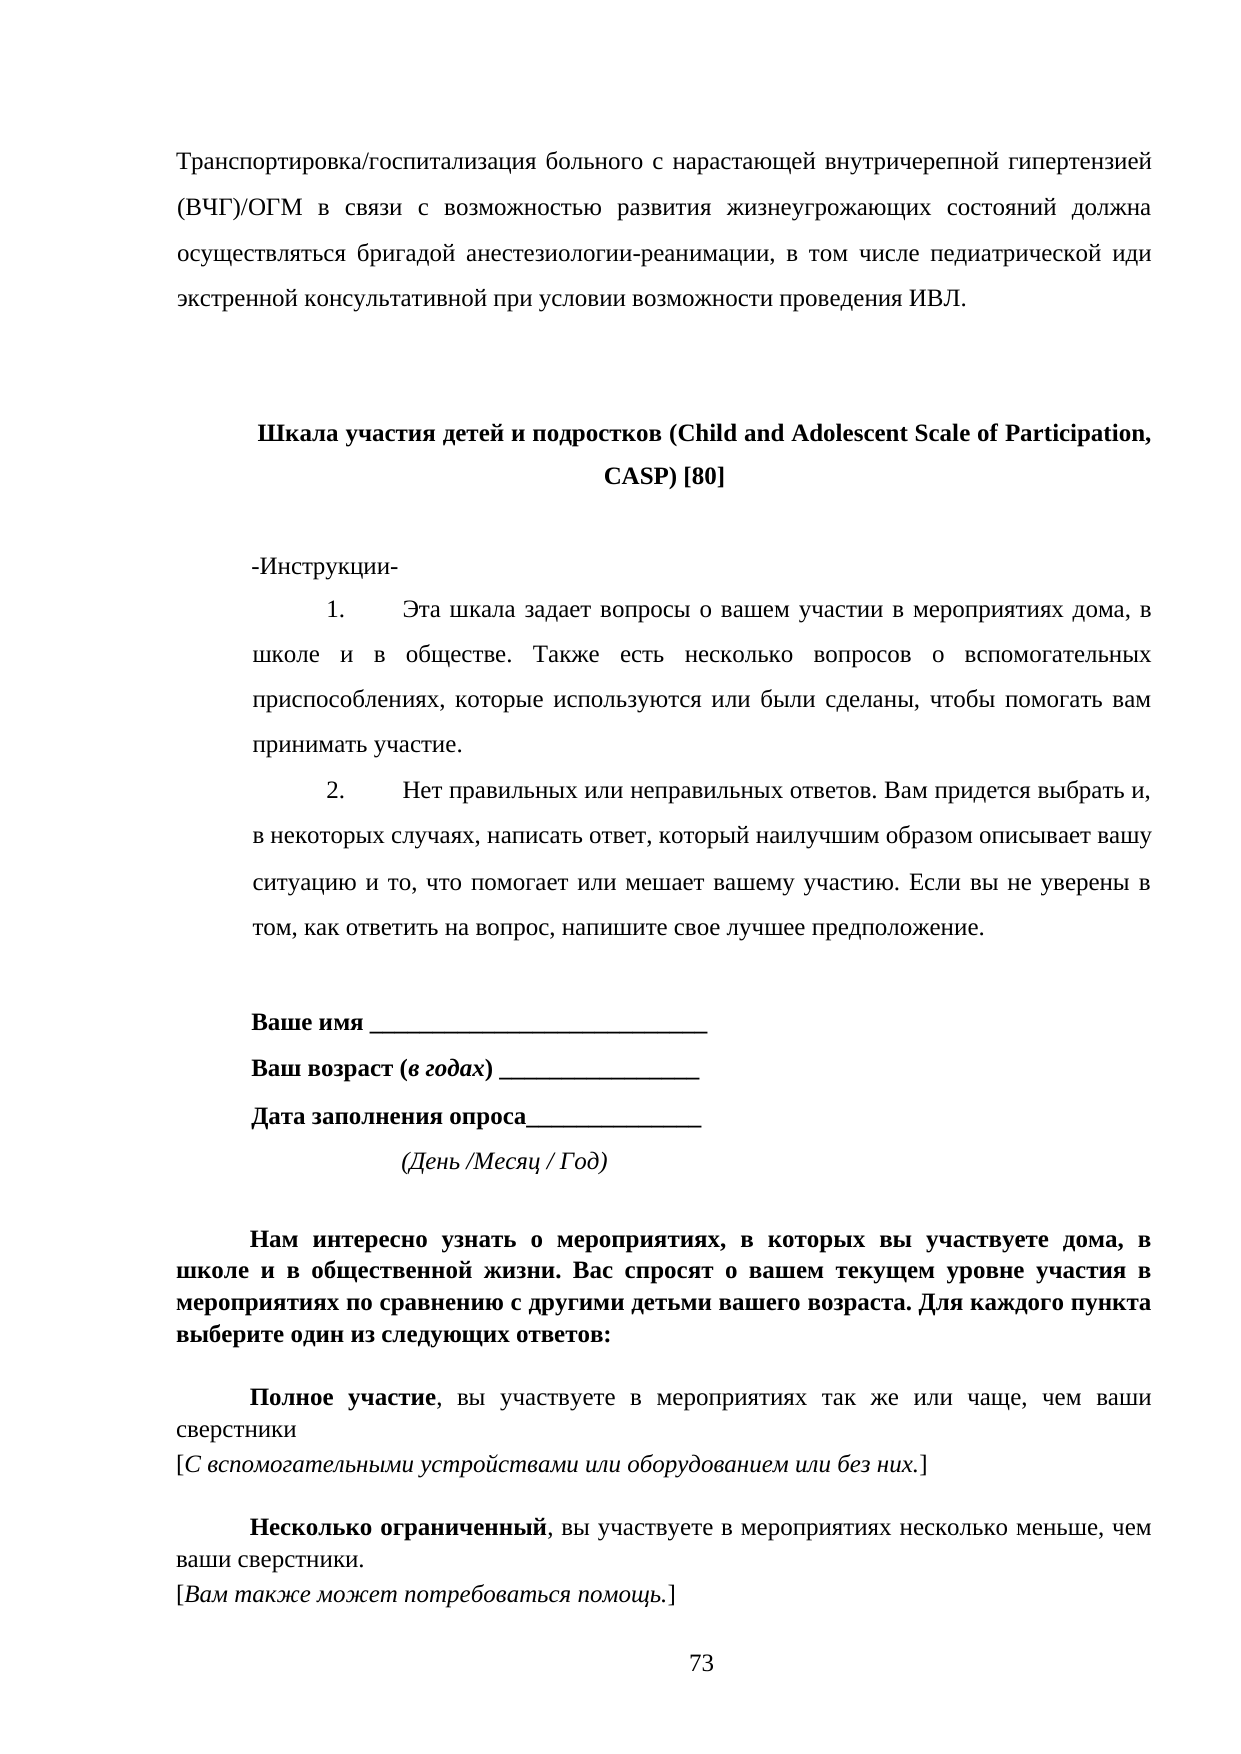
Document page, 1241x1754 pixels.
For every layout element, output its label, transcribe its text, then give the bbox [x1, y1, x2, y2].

text [Вам также может потребоваться помощь.] [176, 1579, 1153, 1608]
list Нет правильных или неправильных ответов. Вам придется выбрать и, в некоторых случаях, написать ответ, который наилучшим образом описывает вашу ситуацию и то, что помогает или мешает вашему участию. Если вы не уверены в том, как ответить на вопрос, напишите свое лучшее предположение. [252, 775, 1152, 941]
text Ваш возраст (в годах) ________________ [251, 1053, 1152, 1082]
text Шкала участия детей и подростков (Child and Adolescent Scale of Participation, CASP) [80] [257, 418, 1152, 490]
text Полное участие, вы участвуете в мероприятиях так же или чаще, чем ваши сверстники [176, 1382, 1152, 1442]
text Нам интересно узнать о мероприятиях, в которых вы участвуете дома, в школе и в общественной жизни. Вас спросят о вашем текущем уровне участия в мероприятиях по сравнению с другими детьми вашего возраста. Для каждого пункта выберите один из следующих ответов: [176, 1224, 1152, 1347]
text Дата заполнения опроса______________ [251, 1101, 1152, 1129]
list Эта шкала задает вопросы о вашем участии в мероприятиях дома, в школе и в обществе. Также есть несколько вопросов о вспомогательных приспособлениях, которые используются или были сделаны, чтобы помогать вам принимать участие. [252, 594, 1152, 758]
text -Инструкции- [251, 551, 1152, 579]
text [С вспомогательными устройствами или оборудованием или без них.] [176, 1449, 1153, 1477]
text Ваше имя ___________________________ [251, 1007, 1152, 1036]
text Несколько ограниченный, вы участвуете в мероприятиях несколько меньше, чем ваши сверстники. [176, 1512, 1152, 1573]
text Транспортировка/госпитализация больного с нарастающей внутричерепной гипертензией (ВЧГ)/ОГМ в связи с возможностью развития жизнеугрожающих состояний должна осуществляться бригадой анестезиологии-реанимации, в том числе педиатрической иди экстренной консультативной при условии возможности проведения ИВЛ. [176, 146, 1152, 312]
text (День /Месяц / Год) [251, 1146, 1153, 1175]
